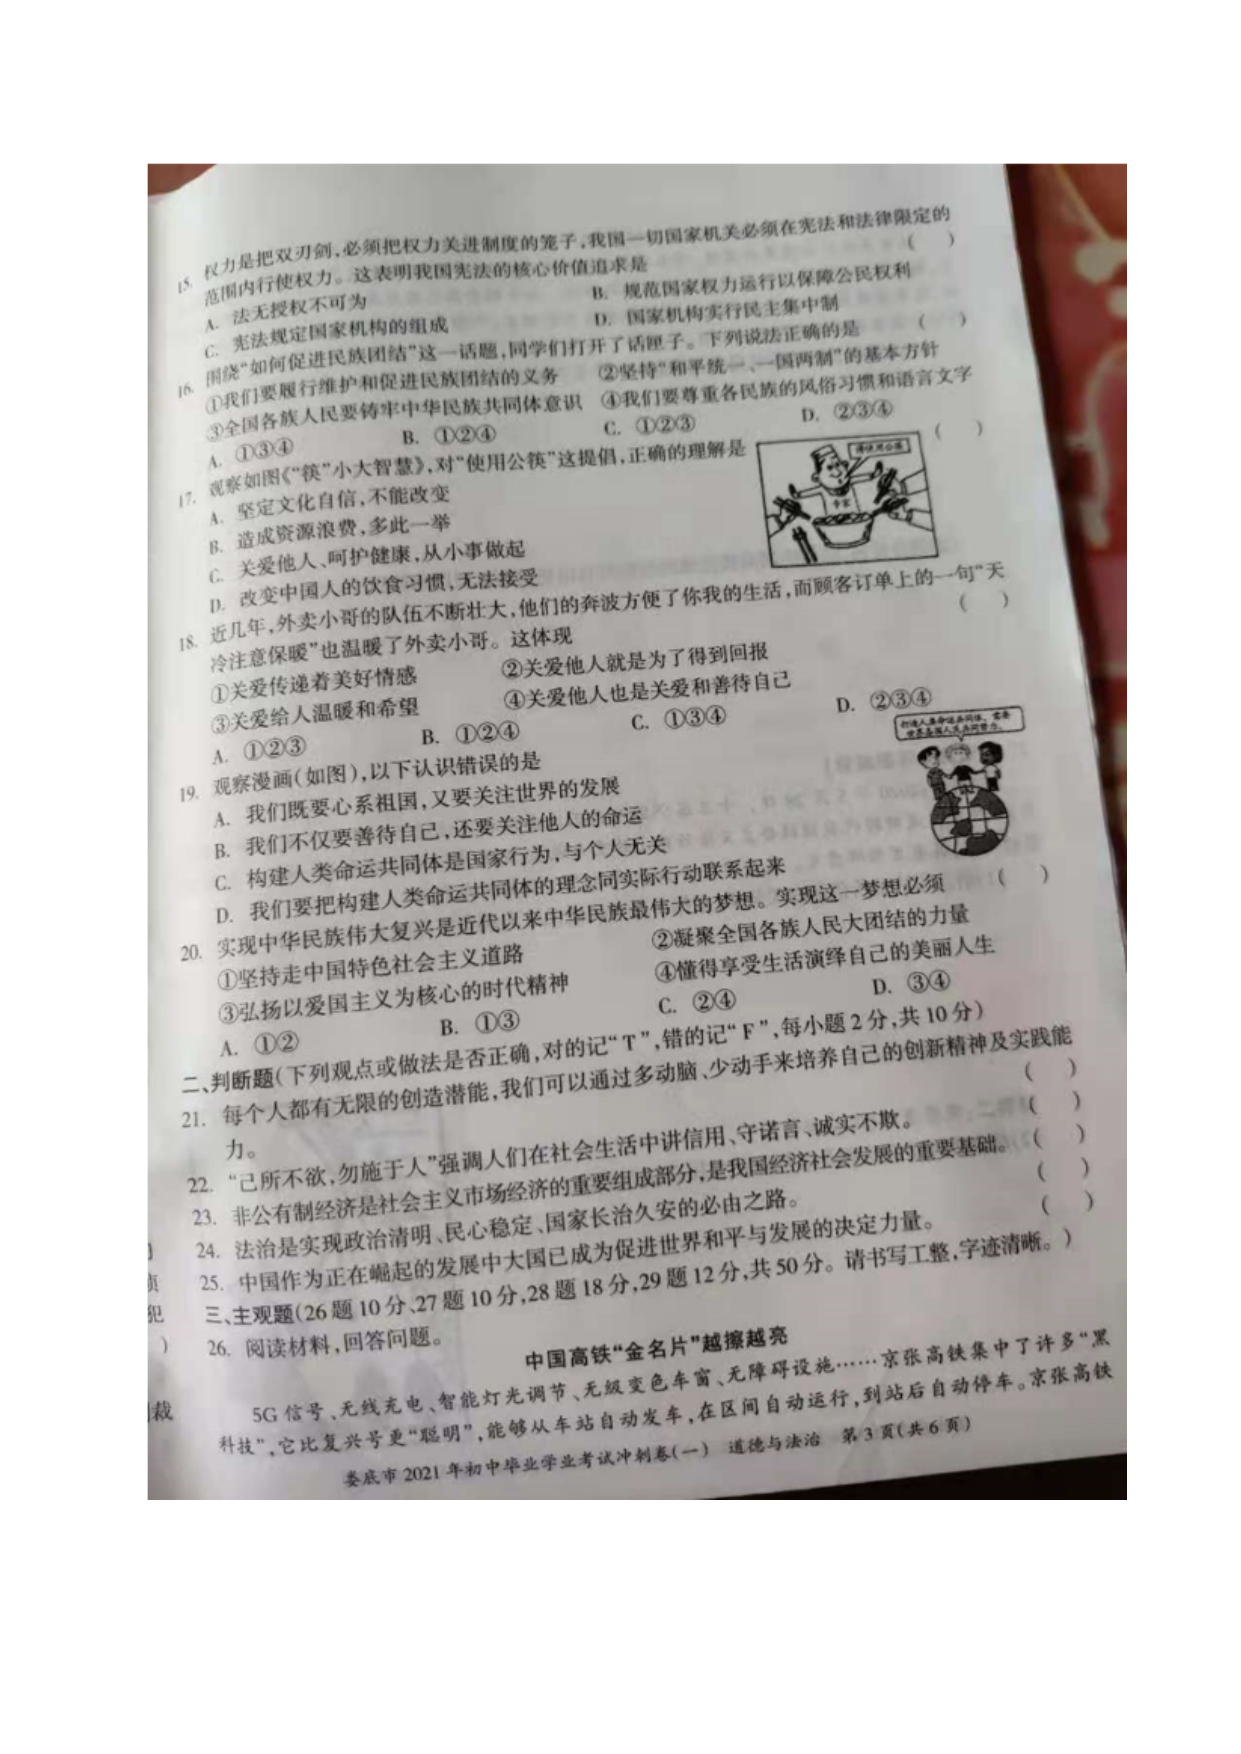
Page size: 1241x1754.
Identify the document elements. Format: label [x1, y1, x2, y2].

picture [147, 162, 1127, 1500]
